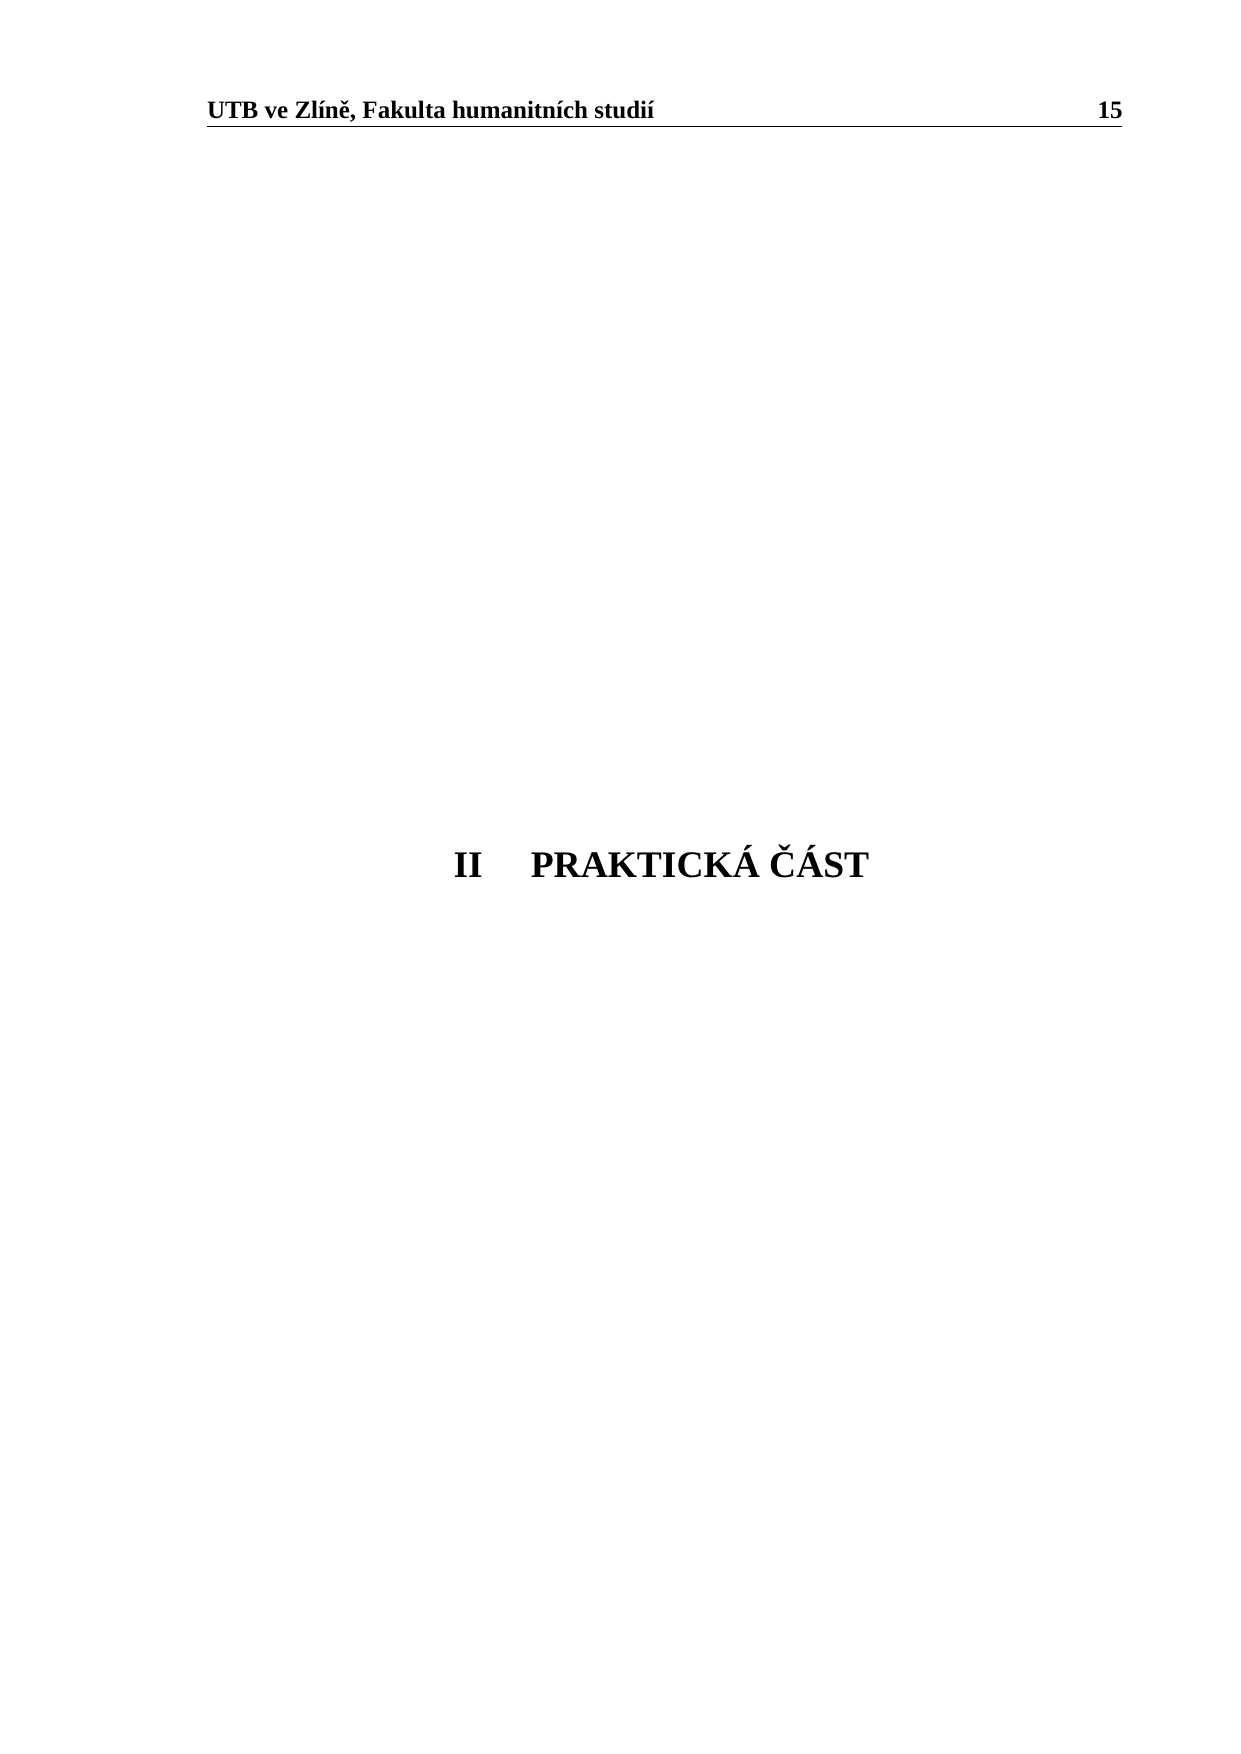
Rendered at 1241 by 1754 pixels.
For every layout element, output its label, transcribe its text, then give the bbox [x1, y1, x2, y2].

table_header praktická část [516, 177, 1067, 1052]
table_header [207, 177, 516, 1052]
